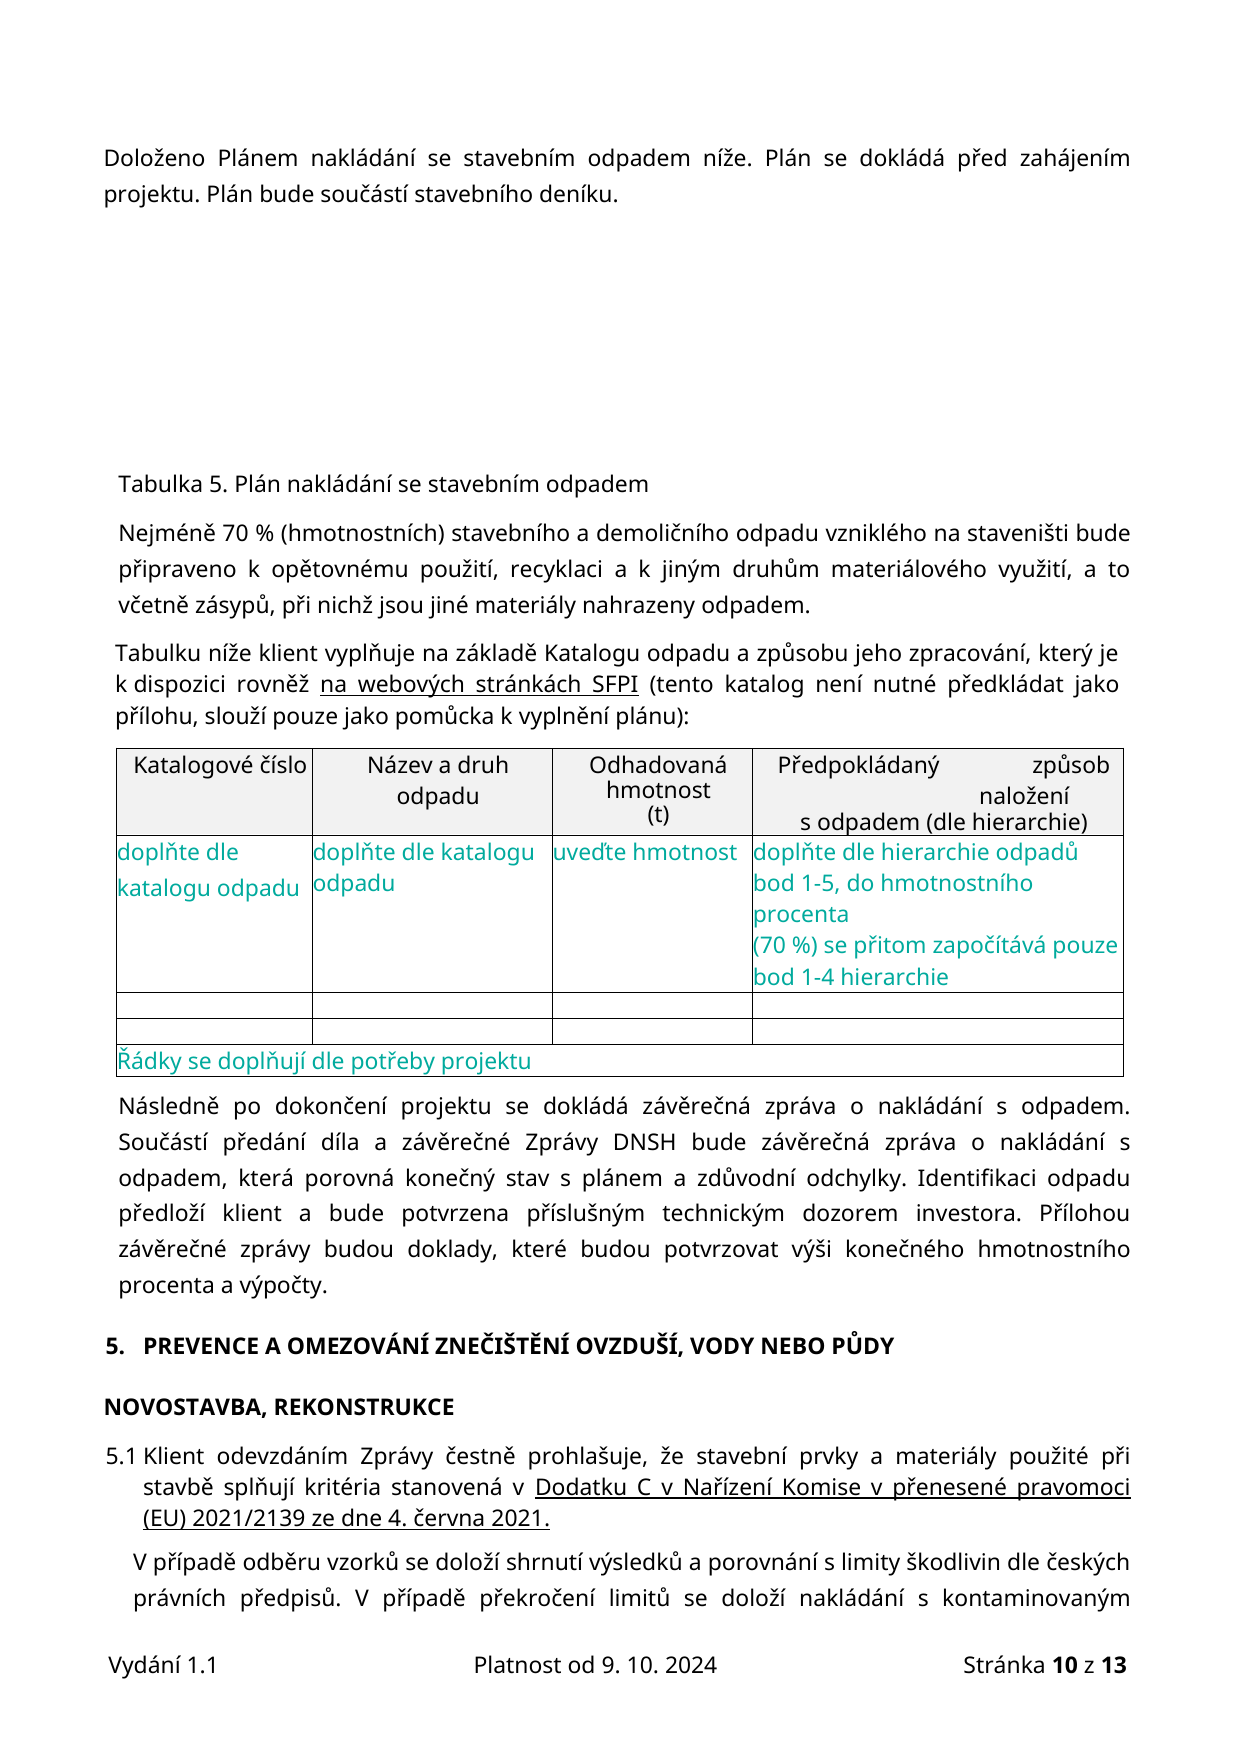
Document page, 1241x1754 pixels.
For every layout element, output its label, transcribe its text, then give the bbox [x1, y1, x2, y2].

table_cell doplňte dle katalogu odpadu [313, 836, 552, 992]
table_header Odhadovaná hmotnost (t) [553, 749, 752, 834]
text Následně po dokončení projektu se dokládá závěrečná zpráva o nakládání s odpadem. Součástí předání díla a závěrečné Zprávy DNSH bude závěrečná zpráva o nakládání s odpadem, která porovná konečný stav s plánem a zdůvodní odchylky. Identifikaci odpadu předloží klient a bude potvrzena příslušným technickým dozorem investora. Přílohou závěrečné zprávy budou doklady, které budou potvrzovat výši konečného hmotnostního procenta a výpočty. [118, 1089, 1132, 1301]
text Doloženo Plánem nakládání se stavebním odpadem níže. Plán se dokládá před zahájením projektu. Plán bude součástí stavebního deníku. [103, 142, 1132, 209]
table_cell [553, 1019, 752, 1044]
table_cell [313, 993, 552, 1018]
table_cell doplňte dle katalogu odpadu [117, 836, 312, 992]
table_cell [117, 993, 312, 1018]
text Nejméně 70 % (hmotnostních) stavebního a demoličního odpadu vzniklého na staveništi bude připraveno k opětovnému použití, recyklaci a k jiným druhům materiálového využití, a to včetně zásypů, při nichž jsou jiné materiály nahrazeny odpadem. [118, 517, 1132, 620]
table_cell [753, 993, 1123, 1018]
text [133, 1546, 1132, 1613]
table_cell uveďte hmotnost [553, 836, 752, 992]
table_cell [553, 993, 752, 1018]
table_header Název a druh odpadu [313, 749, 552, 834]
table_header Katalogové číslo [117, 749, 312, 834]
list Klient odevzdáním Zprávy čestně prohlašuje, že stavební prvky a materiály použité při stavbě splňují kritéria stanovená v Dodatku C v Nařízení Komise v přenesené pravomoci (EU) 2021/2139 ze dne 4. června 2021. [105, 1439, 1132, 1533]
table_cell [313, 1019, 552, 1044]
subtitle NOVOSTAVBA, REKONSTRUKCE [103, 1391, 1132, 1422]
table_cell [753, 1019, 1123, 1044]
table_cell Řádky se doplňují dle potřeby projektu [117, 1045, 1123, 1076]
text Tabulka 5. Plán nakládání se stavebním odpadem [118, 468, 1132, 499]
table_cell [117, 1019, 312, 1044]
table_cell doplňte dle hierarchie odpadů bod 1-5, do hmotnostního procenta (70 %) se přitom započítává pouze bod 1-4 hierarchie [753, 836, 1123, 992]
subtitle PREVENCE A OMEZOVÁNÍ ZNEČIŠTĚNÍ OVZDUŠÍ, VODY NEBO PŮDY [105, 1330, 1132, 1361]
table_header Předpokládaný způsob naložení s odpadem (dle hierarchie) [753, 749, 1123, 834]
text Tabulku níže klient vyplňuje na základě Katalogu odpadu a způsobu jeho zpracování, který je k dispozici rovněž na webových stránkách SFPI (tento katalog není nutné předkládat jako přílohu, slouží pouze jako pomůcka k vyplnění plánu): [115, 637, 1120, 731]
